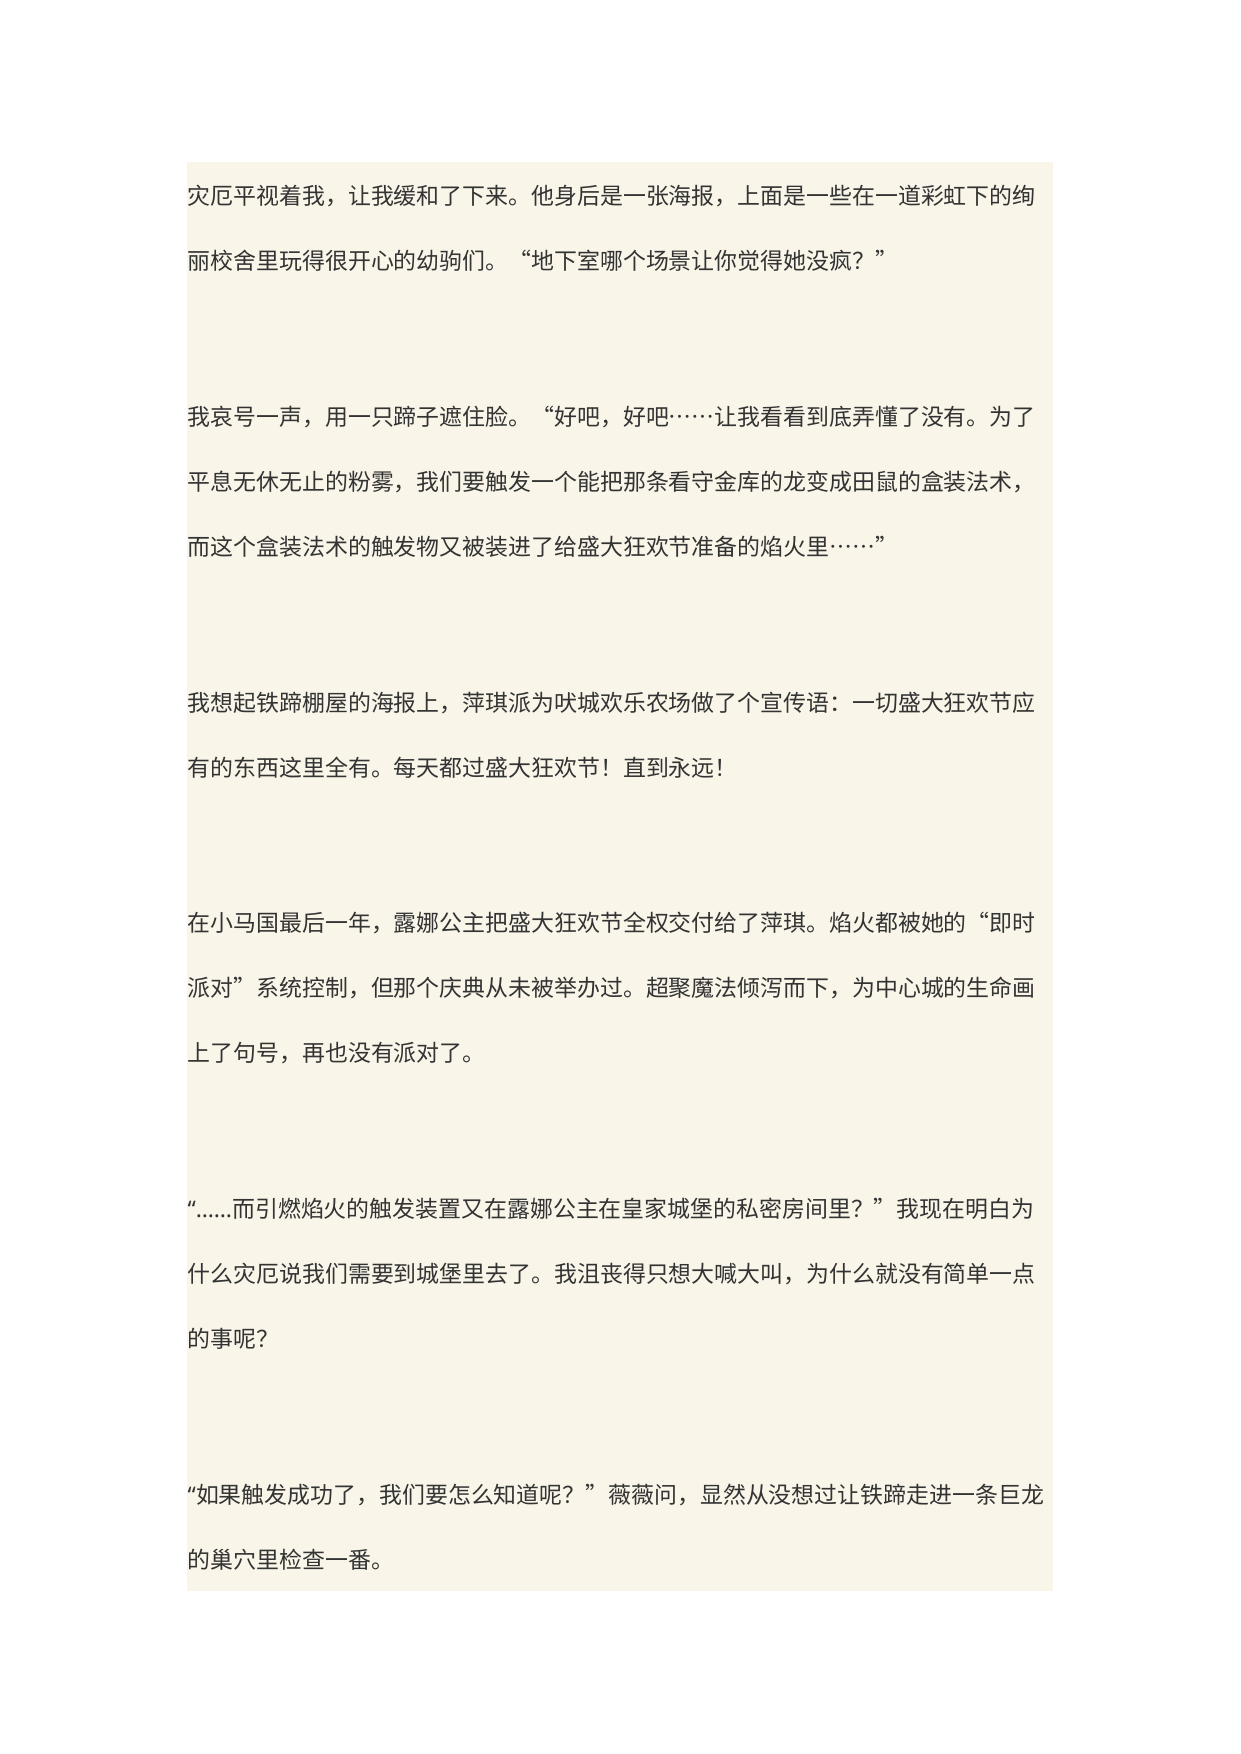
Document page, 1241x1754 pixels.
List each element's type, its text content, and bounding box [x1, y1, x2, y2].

text 我哀号一声，用一只蹄子遮住脸。“好吧，好吧……让我看看到底弄懂了没有。为了平息无休无止的粉雾，我们要触发一个能把那条看守金库的龙变成田鼠的盒装法术，而这个盒装法术的触发物又被装进了给盛大狂欢节准备的焰火里……” [187, 383, 1053, 578]
text 灾厄平视着我，让我缓和了下来。他身后是一张海报，上面是一些在一道彩虹下的绚丽校舍里玩得很开心的幼驹们。“地下室哪个场景让你觉得她没疯？” [187, 162, 1053, 292]
text “如果触发成功了，我们要怎么知道呢？”薇薇问，显然从没想过让铁蹄走进一条巨龙的巢穴里检查一番。 [187, 1461, 1053, 1591]
text 在小马国最后一年，露娜公主把盛大狂欢节全权交付给了萍琪。焰火都被她的“即时派对”系统控制，但那个庆典从未被举办过。超聚魔法倾泻而下，为中心城的生命画上了句号，再也没有派对了。 [187, 889, 1053, 1084]
text “……而引燃焰火的触发装置又在露娜公主在皇家城堡的私密房间里？”我现在明白为什么灾厄说我们需要到城堡里去了。我沮丧得只想大喊大叫，为什么就没有简单一点的事呢？ [187, 1175, 1053, 1370]
text 我想起铁蹄棚屋的海报上，萍琪派为吠城欢乐农场做了个宣传语：一切盛大狂欢节应有的东西这里全有。每天都过盛大狂欢节！直到永远！ [187, 669, 1053, 799]
